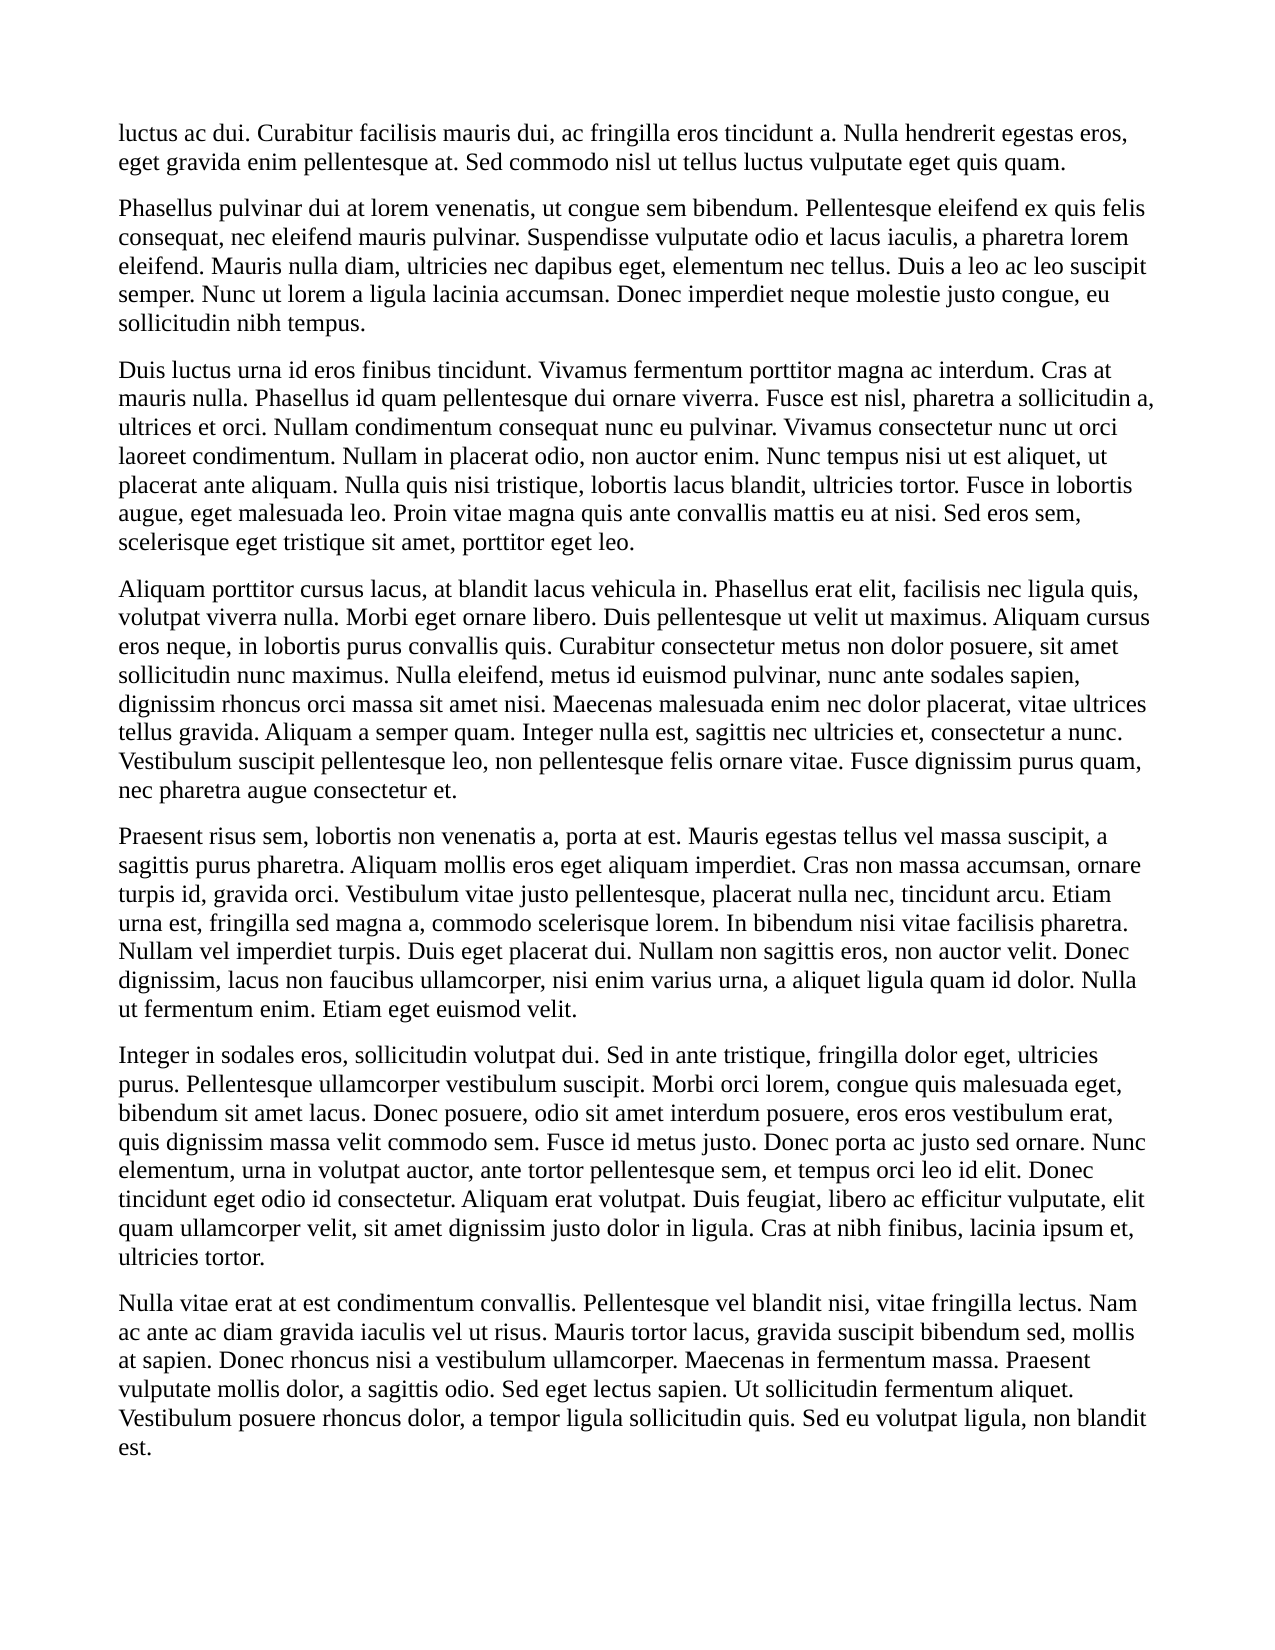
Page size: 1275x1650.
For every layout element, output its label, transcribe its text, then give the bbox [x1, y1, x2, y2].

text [118, 118, 1157, 176]
text Nulla vitae erat at est condimentum convallis. Pellentesque vel blandit nisi, vitae fringilla lectus. Nam ac ante ac diam gravida iaculis vel ut risus. Mauris tortor lacus, gravida suscipit bibendum sed, mollis at sapien. Donec rhoncus nisi a vestibulum ullamcorper. Maecenas in fermentum massa. Praesent vulputate mollis dolor, a sagittis odio. Sed eget lectus sapien. Ut sollicitudin fermentum aliquet. Vestibulum posuere rhoncus dolor, a tempor ligula sollicitudin quis. Sed eu volutpat ligula, non blandit est. [118, 1288, 1157, 1461]
text Integer in sodales eros, sollicitudin volutpat dui. Sed in ante tristique, fringilla dolor eget, ultricies purus. Pellentesque ullamcorper vestibulum suscipit. Morbi orci lorem, congue quis malesuada eget, bibendum sit amet lacus. Donec posuere, odio sit amet interdum posuere, eros eros vestibulum erat, quis dignissim massa velit commodo sem. Fusce id metus justo. Donec porta ac justo sed ornare. Nunc elementum, urna in volutpat auctor, ante tortor pellentesque sem, et tempus orci leo id elit. Donec tincidunt eget odio id consectetur. Aliquam erat volutpat. Duis feugiat, libero ac efficitur vulputate, elit quam ullamcorper velit, sit amet dignissim justo dolor in ligula. Cras at nibh finibus, lacinia ipsum et, ultricies tortor. [118, 1040, 1157, 1270]
text Duis luctus urna id eros finibus tincidunt. Vivamus fermentum porttitor magna ac interdum. Cras at mauris nulla. Phasellus id quam pellentesque dui ornare viverra. Fusce est nisl, pharetra a sollicitudin a, ultrices et orci. Nullam condimentum consequat nunc eu pulvinar. Vivamus consectetur nunc ut orci laoreet condimentum. Nullam in placerat odio, non auctor enim. Nunc tempus nisi ut est aliquet, ut placerat ante aliquam. Nulla quis nisi tristique, lobortis lacus blandit, ultricies tortor. Fusce in lobortis augue, eget malesuada leo. Proin vitae magna quis ante convallis mattis eu at nisi. Sed eros sem, scelerisque eget tristique sit amet, porttitor eget leo. [118, 355, 1157, 556]
text Phasellus pulvinar dui at lorem venenatis, ut congue sem bibendum. Pellentesque eleifend ex quis felis consequat, nec eleifend mauris pulvinar. Suspendisse vulputate odio et lacus iaculis, a pharetra lorem eleifend. Mauris nulla diam, ultricies nec dapibus eget, elementum nec tellus. Duis a leo ac leo suscipit semper. Nunc ut lorem a ligula lacinia accumsan. Donec imperdiet neque molestie justo congue, eu sollicitudin nibh tempus. [118, 193, 1157, 337]
text Praesent risus sem, lobortis non venenatis a, porta at est. Mauris egestas tellus vel massa suscipit, a sagittis purus pharetra. Aliquam mollis eros eget aliquam imperdiet. Cras non massa accumsan, ornare turpis id, gravida orci. Vestibulum vitae justo pellentesque, placerat nulla nec, tincidunt arcu. Etiam urna est, fringilla sed magna a, commodo scelerisque lorem. In bibendum nisi vitae facilisis pharetra. Nullam vel imperdiet turpis. Duis eget placerat dui. Nullam non sagittis eros, non auctor velit. Donec dignissim, lacus non faucibus ullamcorper, nisi enim varius urna, a aliquet ligula quam id dolor. Nulla ut fermentum enim. Etiam eget euismod velit. [118, 821, 1157, 1023]
text Aliquam porttitor cursus lacus, at blandit lacus vehicula in. Phasellus erat elit, facilisis nec ligula quis, volutpat viverra nulla. Morbi eget ornare libero. Duis pellentesque ut velit ut maximus. Aliquam cursus eros neque, in lobortis purus convallis quis. Curabitur consectetur metus non dolor posuere, sit amet sollicitudin nunc maximus. Nulla eleifend, metus id euismod pulvinar, nunc ante sodales sapien, dignissim rhoncus orci massa sit amet nisi. Maecenas malesuada enim nec dolor placerat, vitae ultrices tellus gravida. Aliquam a semper quam. Integer nulla est, sagittis nec ultricies et, consectetur a nunc. Vestibulum suscipit pellentesque leo, non pellentesque felis ornare vitae. Fusce dignissim purus quam, nec pharetra augue consectetur et. [118, 574, 1157, 804]
